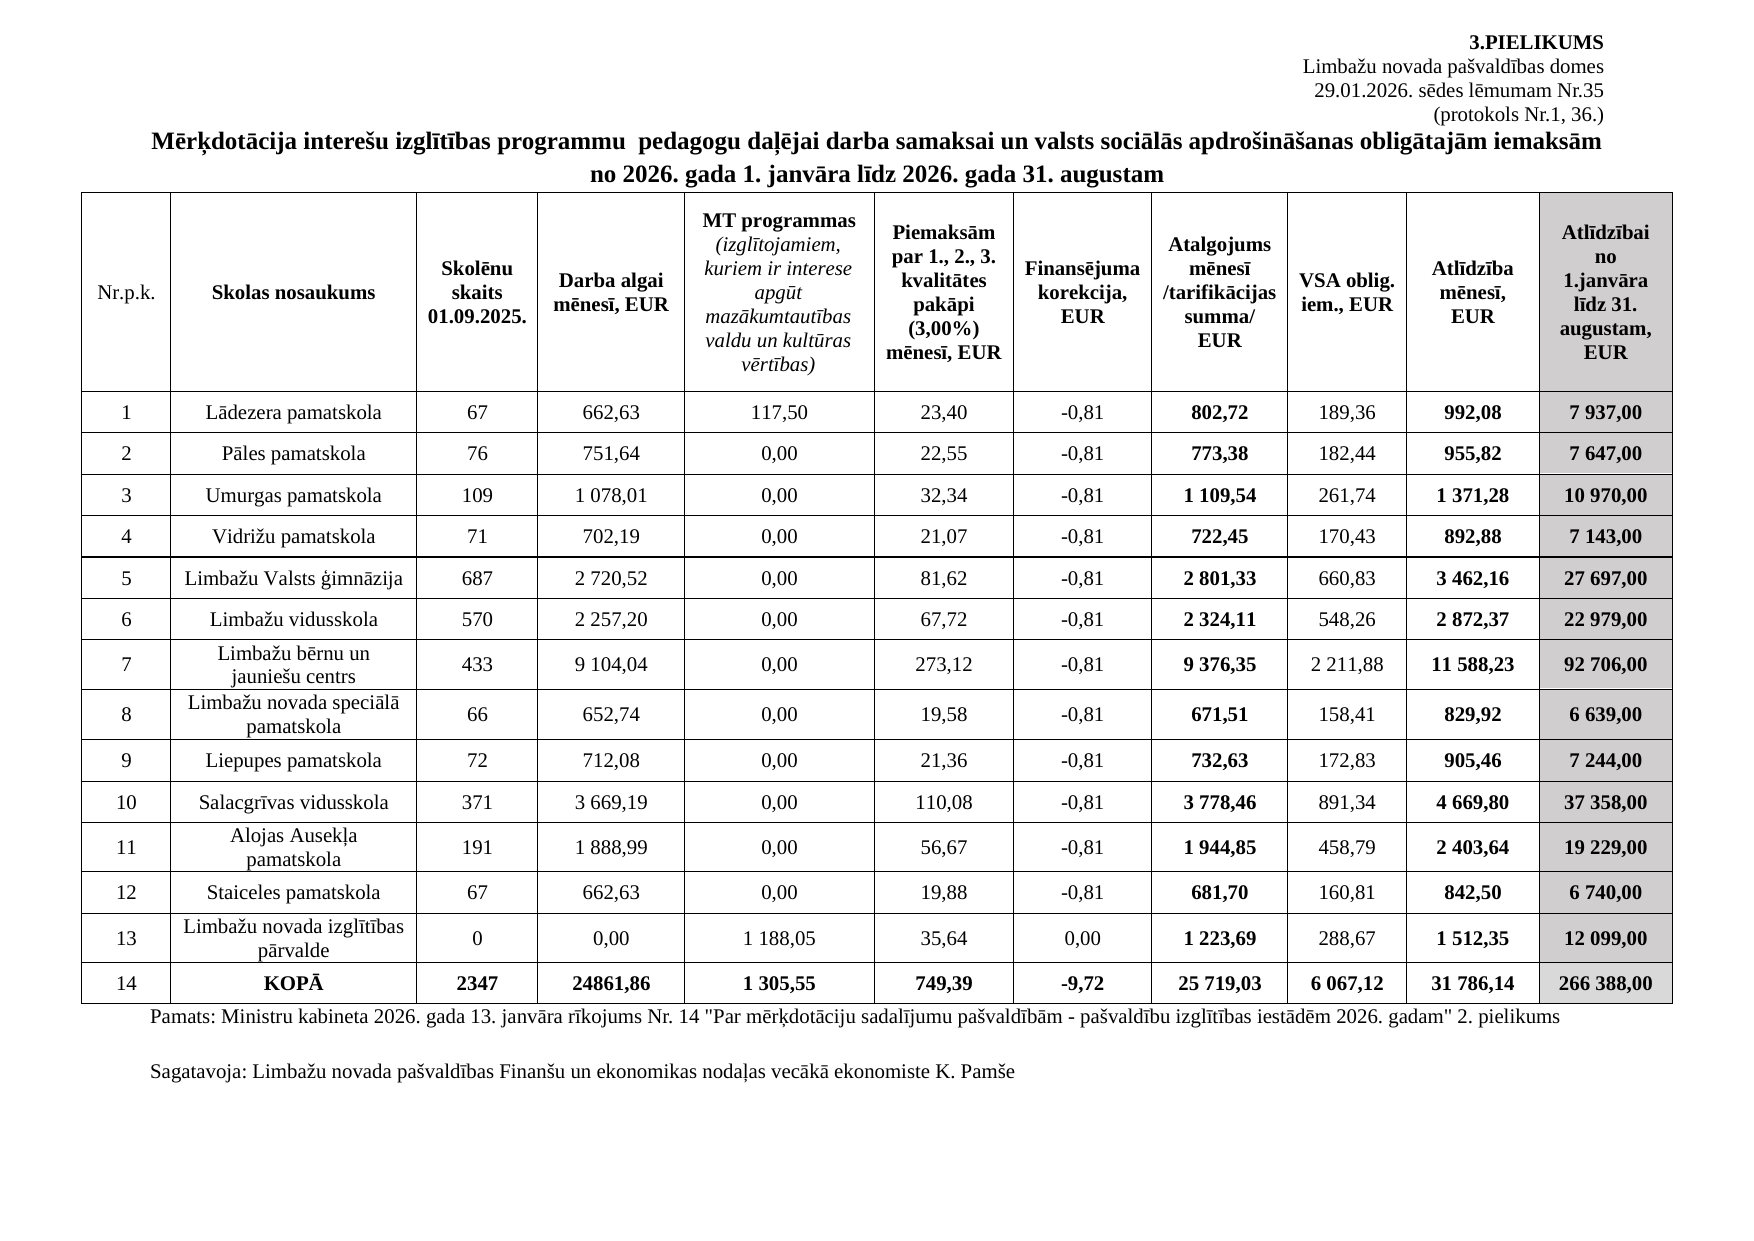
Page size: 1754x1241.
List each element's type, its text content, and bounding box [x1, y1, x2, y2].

table_header Skolēnu skaits 01.09.2025. [417, 193, 537, 391]
table_cell 773,38 [1152, 433, 1287, 473]
table_header Finansējuma korekcija, EUR [1014, 193, 1151, 391]
table_cell 0,00 [685, 823, 874, 871]
table_cell 6 067,12 [1288, 963, 1406, 1003]
table_cell Limbažu Valsts ģimnāzija [171, 558, 416, 598]
table_cell 0,00 [685, 599, 874, 639]
table_cell Pāles pamatskola [171, 433, 416, 473]
table_cell 681,70 [1152, 872, 1287, 913]
table_cell 109 [417, 475, 537, 515]
table_cell 660,83 [1288, 558, 1406, 598]
table_cell 12 [82, 872, 170, 913]
table_cell -0,81 [1014, 599, 1151, 639]
table_cell 2 [82, 433, 170, 473]
table_cell 0,00 [685, 433, 874, 473]
table_cell 992,08 [1407, 392, 1539, 432]
table_header Nr.p.k. [82, 193, 170, 391]
table_cell 10 [82, 782, 170, 822]
table_cell 22 979,00 [1540, 599, 1672, 639]
table_cell 5 [82, 558, 170, 598]
table_cell 182,44 [1288, 433, 1406, 473]
table_cell -0,81 [1014, 640, 1151, 688]
table_cell Umurgas pamatskola [171, 475, 416, 515]
table_cell 10 970,00 [1540, 475, 1672, 515]
table_cell 66 [417, 690, 537, 739]
table_cell 751,64 [538, 433, 684, 473]
table_cell -0,81 [1014, 516, 1151, 556]
table_header Piemaksām par 1., 2., 3. kvalitātes pakāpi (3,00%) mēnesī, EUR [875, 193, 1013, 391]
table_cell 0,00 [685, 782, 874, 822]
table_cell 56,67 [875, 823, 1013, 871]
table_cell 6 639,00 [1540, 690, 1672, 739]
table_cell 21,36 [875, 740, 1013, 781]
table_cell 0 [417, 914, 537, 962]
table_cell 0,00 [685, 872, 874, 913]
table_cell 273,12 [875, 640, 1013, 688]
table_cell Limbažu vidusskola [171, 599, 416, 639]
table_cell 2347 [417, 963, 537, 1003]
table_cell 81,62 [875, 558, 1013, 598]
table_cell 662,63 [538, 872, 684, 913]
table_cell 570 [417, 599, 537, 639]
table_cell 6 [82, 599, 170, 639]
table_cell -0,81 [1014, 558, 1151, 598]
table_cell -0,81 [1014, 782, 1151, 822]
table_cell -0,81 [1014, 823, 1151, 871]
table_cell 371 [417, 782, 537, 822]
table_cell 0,00 [685, 516, 874, 556]
table_cell 261,74 [1288, 475, 1406, 515]
table_cell 9 104,04 [538, 640, 684, 688]
table_cell 802,72 [1152, 392, 1287, 432]
table_cell 172,83 [1288, 740, 1406, 781]
table_cell Lādezera pamatskola [171, 392, 416, 432]
table_cell 110,08 [875, 782, 1013, 822]
table_cell 22,55 [875, 433, 1013, 473]
table_cell 67,72 [875, 599, 1013, 639]
table_cell 8 [82, 690, 170, 739]
text Sagatavoja: Limbažu novada pašvaldības Finanšu un ekonomikas nodaļas vecākā ekonomiste K. Pamše [150, 1059, 1604, 1083]
table_cell 35,64 [875, 914, 1013, 962]
table_cell 2 211,88 [1288, 640, 1406, 688]
table_cell 1 109,54 [1152, 475, 1287, 515]
table_cell 32,34 [875, 475, 1013, 515]
text 3.PIELIKUMS [150, 29, 1604, 54]
table_cell 3 462,16 [1407, 558, 1539, 598]
text (protokols Nr.1, 36.) [150, 102, 1604, 126]
table_cell -0,81 [1014, 392, 1151, 432]
table_cell 170,43 [1288, 516, 1406, 556]
table_cell 4 [82, 516, 170, 556]
table_cell 1 223,69 [1152, 914, 1287, 962]
table_cell 0,00 [685, 690, 874, 739]
table_cell 749,39 [875, 963, 1013, 1003]
table_cell 3 778,46 [1152, 782, 1287, 822]
text Limbažu novada pašvaldības domes [150, 54, 1604, 78]
table_cell 702,19 [538, 516, 684, 556]
table_cell 27 697,00 [1540, 558, 1672, 598]
table_cell 67 [417, 392, 537, 432]
table_cell 1 [82, 392, 170, 432]
table_cell 3 [82, 475, 170, 515]
table_cell 92 706,00 [1540, 640, 1672, 688]
table_cell 76 [417, 433, 537, 473]
table_header Atlīdzība mēnesī, EUR [1407, 193, 1539, 391]
table_cell 955,82 [1407, 433, 1539, 473]
table_cell 7 143,00 [1540, 516, 1672, 556]
table_cell 1 888,99 [538, 823, 684, 871]
table_cell Salacgrīvas vidusskola [171, 782, 416, 822]
table_cell 0,00 [1014, 914, 1151, 962]
table_cell 829,92 [1407, 690, 1539, 739]
table_cell -0,81 [1014, 690, 1151, 739]
table_cell 905,46 [1407, 740, 1539, 781]
table_cell 1 188,05 [685, 914, 874, 962]
table_cell 12 099,00 [1540, 914, 1672, 962]
table_cell 14 [82, 963, 170, 1003]
table_cell 7 647,00 [1540, 433, 1672, 473]
table_cell 191 [417, 823, 537, 871]
table_cell 3 669,19 [538, 782, 684, 822]
table_cell -0,81 [1014, 433, 1151, 473]
table_cell 72 [417, 740, 537, 781]
table_cell Limbažu bērnu un jauniešu centrs [171, 640, 416, 688]
table_cell 433 [417, 640, 537, 688]
table_cell 2 720,52 [538, 558, 684, 598]
table_cell 11 588,23 [1407, 640, 1539, 688]
table_cell 25 719,03 [1152, 963, 1287, 1003]
table_cell 9 376,35 [1152, 640, 1287, 688]
table_cell 9 [82, 740, 170, 781]
table_header Darba algai mēnesī, EUR [538, 193, 684, 391]
table_cell 117,50 [685, 392, 874, 432]
table_cell 732,63 [1152, 740, 1287, 781]
table_header Atlīdzībai no 1.janvāra līdz 31. augustam, EUR [1540, 193, 1672, 391]
table_header Skolas nosaukums [171, 193, 416, 391]
table_cell 1 305,55 [685, 963, 874, 1003]
table_cell 19,88 [875, 872, 1013, 913]
table_cell 712,08 [538, 740, 684, 781]
table_cell 0,00 [685, 740, 874, 781]
table_cell Liepupes pamatskola [171, 740, 416, 781]
table_cell 842,50 [1407, 872, 1539, 913]
table_cell 189,36 [1288, 392, 1406, 432]
table_cell 31 786,14 [1407, 963, 1539, 1003]
table_cell 652,74 [538, 690, 684, 739]
table_cell 288,67 [1288, 914, 1406, 962]
table_cell 722,45 [1152, 516, 1287, 556]
table_cell 1 512,35 [1407, 914, 1539, 962]
table_cell -0,81 [1014, 872, 1151, 913]
table_cell 19,58 [875, 690, 1013, 739]
table_cell 2 257,20 [538, 599, 684, 639]
table_cell 7 937,00 [1540, 392, 1672, 432]
table_cell 892,88 [1407, 516, 1539, 556]
table_cell 1 078,01 [538, 475, 684, 515]
table_cell 2 403,64 [1407, 823, 1539, 871]
table_cell Limbažu novada speciālā pamatskola [171, 690, 416, 739]
table_cell 67 [417, 872, 537, 913]
table_cell 158,41 [1288, 690, 1406, 739]
table_cell -0,81 [1014, 740, 1151, 781]
table_cell 7 [82, 640, 170, 688]
table_cell 2 801,33 [1152, 558, 1287, 598]
table_cell 4 669,80 [1407, 782, 1539, 822]
table_cell 37 358,00 [1540, 782, 1672, 822]
table_cell 24861,86 [538, 963, 684, 1003]
table_cell 2 324,11 [1152, 599, 1287, 639]
table_cell 21,07 [875, 516, 1013, 556]
table_cell 11 [82, 823, 170, 871]
table_cell 0,00 [685, 640, 874, 688]
table_cell Alojas Ausekļa pamatskola [171, 823, 416, 871]
table_cell 548,26 [1288, 599, 1406, 639]
table_cell 160,81 [1288, 872, 1406, 913]
table_cell -9,72 [1014, 963, 1151, 1003]
table_cell 687 [417, 558, 537, 598]
table_cell 0,00 [538, 914, 684, 962]
table_cell 2 872,37 [1407, 599, 1539, 639]
table_cell 671,51 [1152, 690, 1287, 739]
table_cell 13 [82, 914, 170, 962]
table_cell 23,40 [875, 392, 1013, 432]
table_cell KOPĀ [171, 963, 416, 1003]
table_cell 458,79 [1288, 823, 1406, 871]
table_cell Staiceles pamatskola [171, 872, 416, 913]
table_cell 891,34 [1288, 782, 1406, 822]
table_cell 0,00 [685, 475, 874, 515]
table_cell Vidrižu pamatskola [171, 516, 416, 556]
table_header VSA oblig. iem., EUR [1288, 193, 1406, 391]
table_cell 0,00 [685, 558, 874, 598]
text Mērķdotācija interešu izglītības programmu pedagogu daļējai darba samaksai un valsts sociālās apdrošināšanas obligātajām iemaksām no 2026. gada 1. janvāra līdz 2026. gada 31. augustam [150, 126, 1604, 188]
table_cell 1 371,28 [1407, 475, 1539, 515]
table_cell Limbažu novada izglītības pārvalde [171, 914, 416, 962]
table_header MT programmas (izglītojamiem, kuriem ir interese apgūt mazākumtautības valdu un kultūras vērtības) [685, 193, 874, 391]
table_cell 7 244,00 [1540, 740, 1672, 781]
table_cell 6 740,00 [1540, 872, 1672, 913]
table_cell 1 944,85 [1152, 823, 1287, 871]
table_cell -0,81 [1014, 475, 1151, 515]
table_cell 266 388,00 [1540, 963, 1672, 1003]
table_cell 19 229,00 [1540, 823, 1672, 871]
text 29.01.2026. sēdes lēmumam Nr.35 [150, 78, 1604, 102]
text Pamats: Ministru kabineta 2026. gada 13. janvāra rīkojums Nr. 14 "Par mērķdotāciju sadalījumu pašvaldībām - pašvaldību izglītības iestādēm 2026. gadam" 2. pielikums [150, 1004, 1604, 1028]
table_cell 71 [417, 516, 537, 556]
table_cell 662,63 [538, 392, 684, 432]
table_header Atalgojums mēnesī /tarifikācijas summa/ EUR [1152, 193, 1287, 391]
